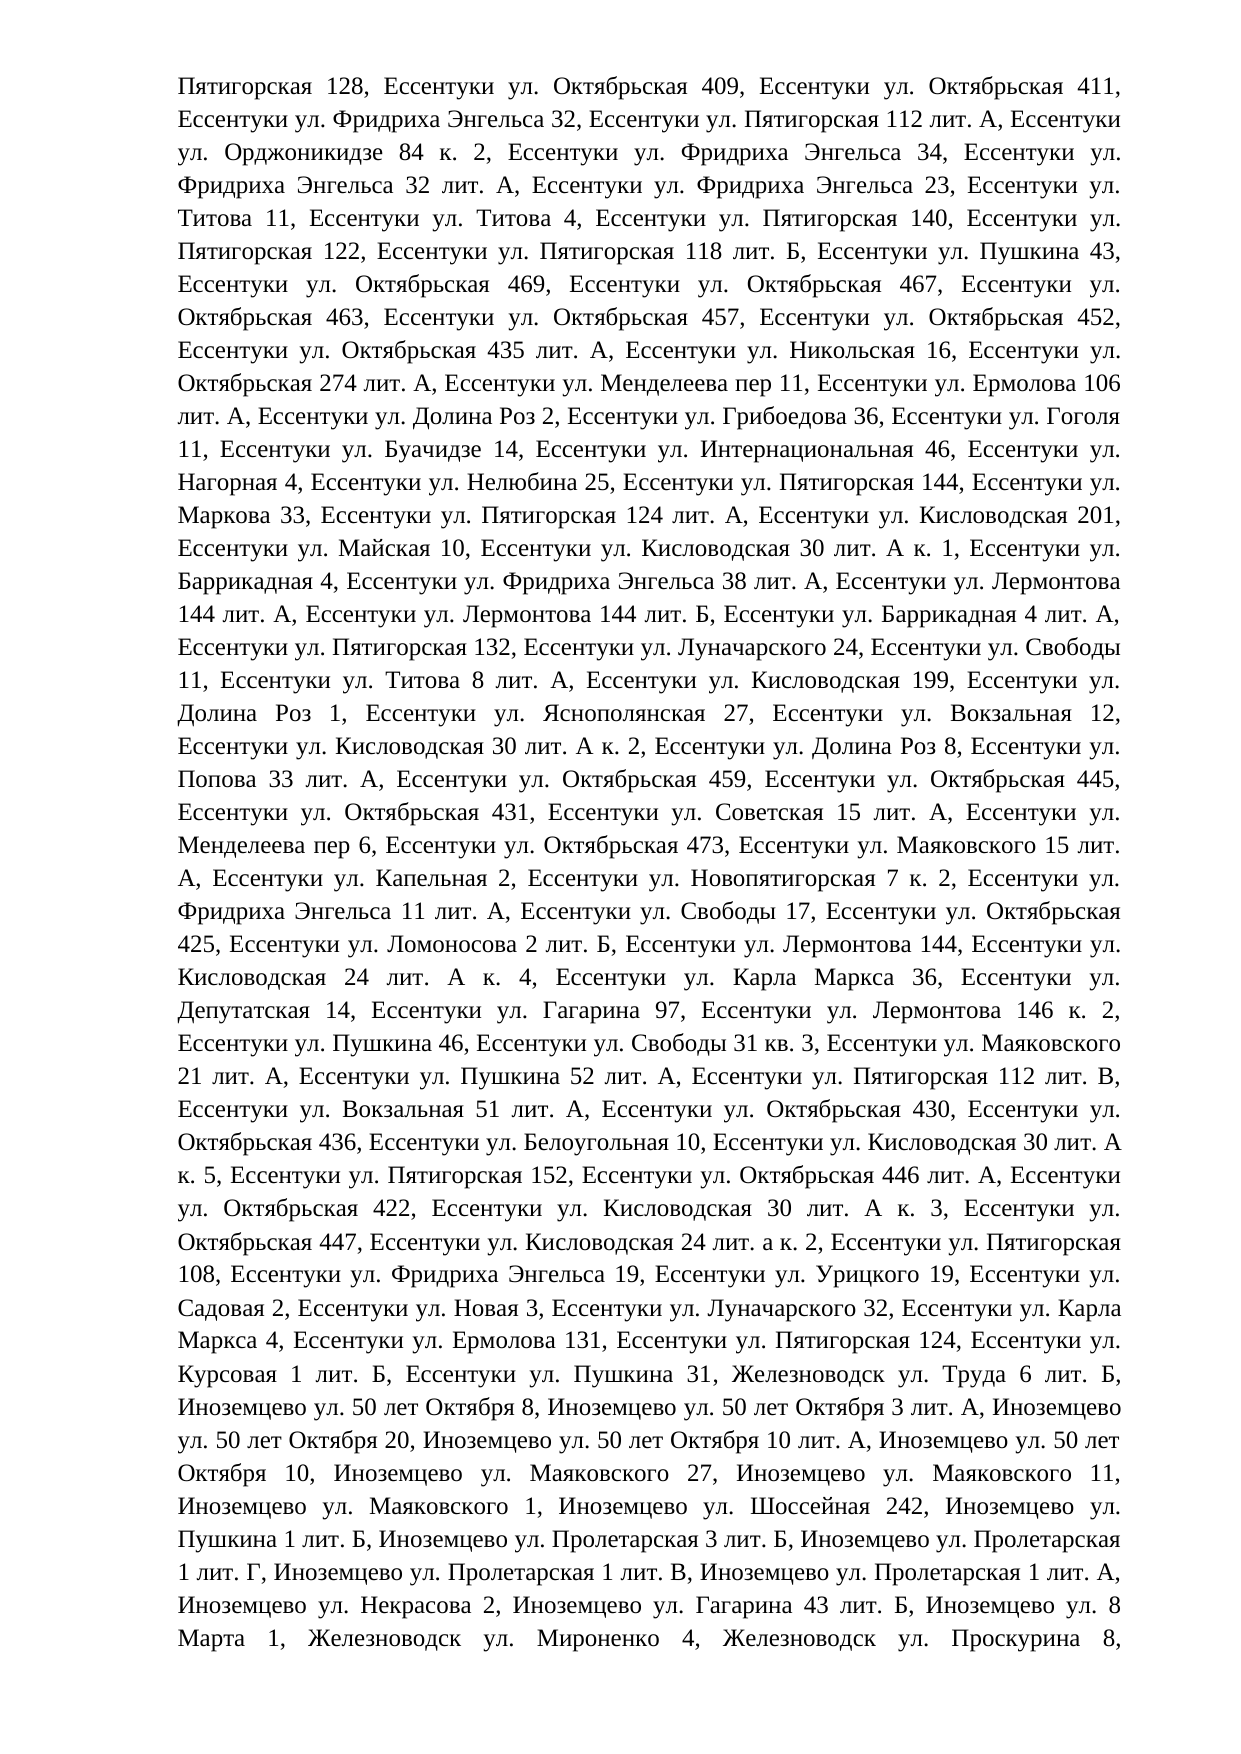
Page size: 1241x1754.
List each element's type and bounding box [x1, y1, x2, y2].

text [177, 71, 1122, 1652]
